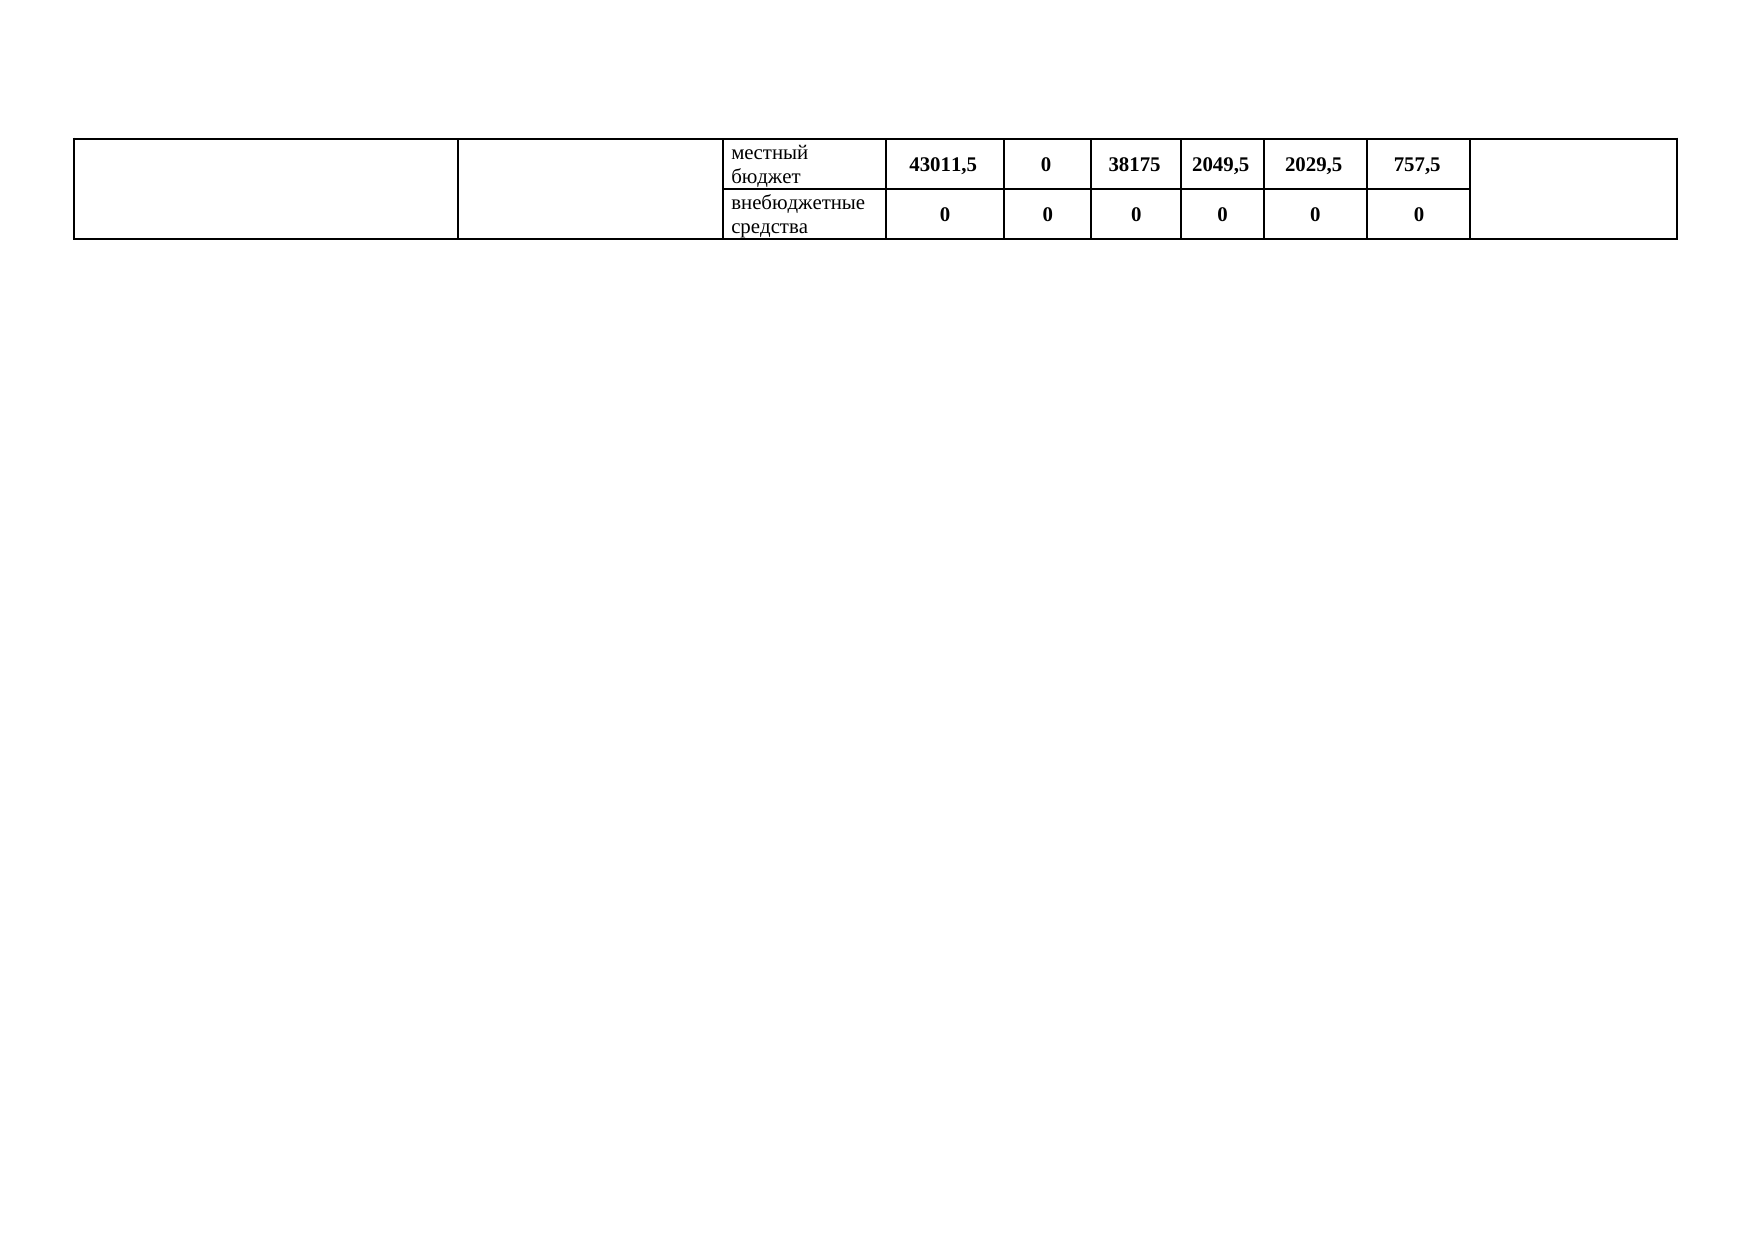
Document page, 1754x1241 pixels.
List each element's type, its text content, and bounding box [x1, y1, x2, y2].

table_cell внебюджетные средства [724, 190, 885, 238]
table_cell 757,5 [1368, 140, 1469, 188]
table_cell 0 [1265, 190, 1366, 238]
table_cell 0 [1005, 190, 1090, 238]
table_cell 38175 [1092, 140, 1180, 188]
table_cell местный бюджет [724, 140, 885, 188]
table_cell 0 [1005, 140, 1090, 188]
table_cell 2049,5 [1182, 140, 1263, 188]
table_cell 43011,5 [887, 140, 1003, 188]
table_cell 0 [1182, 190, 1263, 238]
table_cell 0 [887, 190, 1003, 238]
table_cell 0 [1092, 190, 1180, 238]
table_cell 0 [1368, 190, 1469, 238]
table_cell 2029,5 [1265, 140, 1366, 188]
